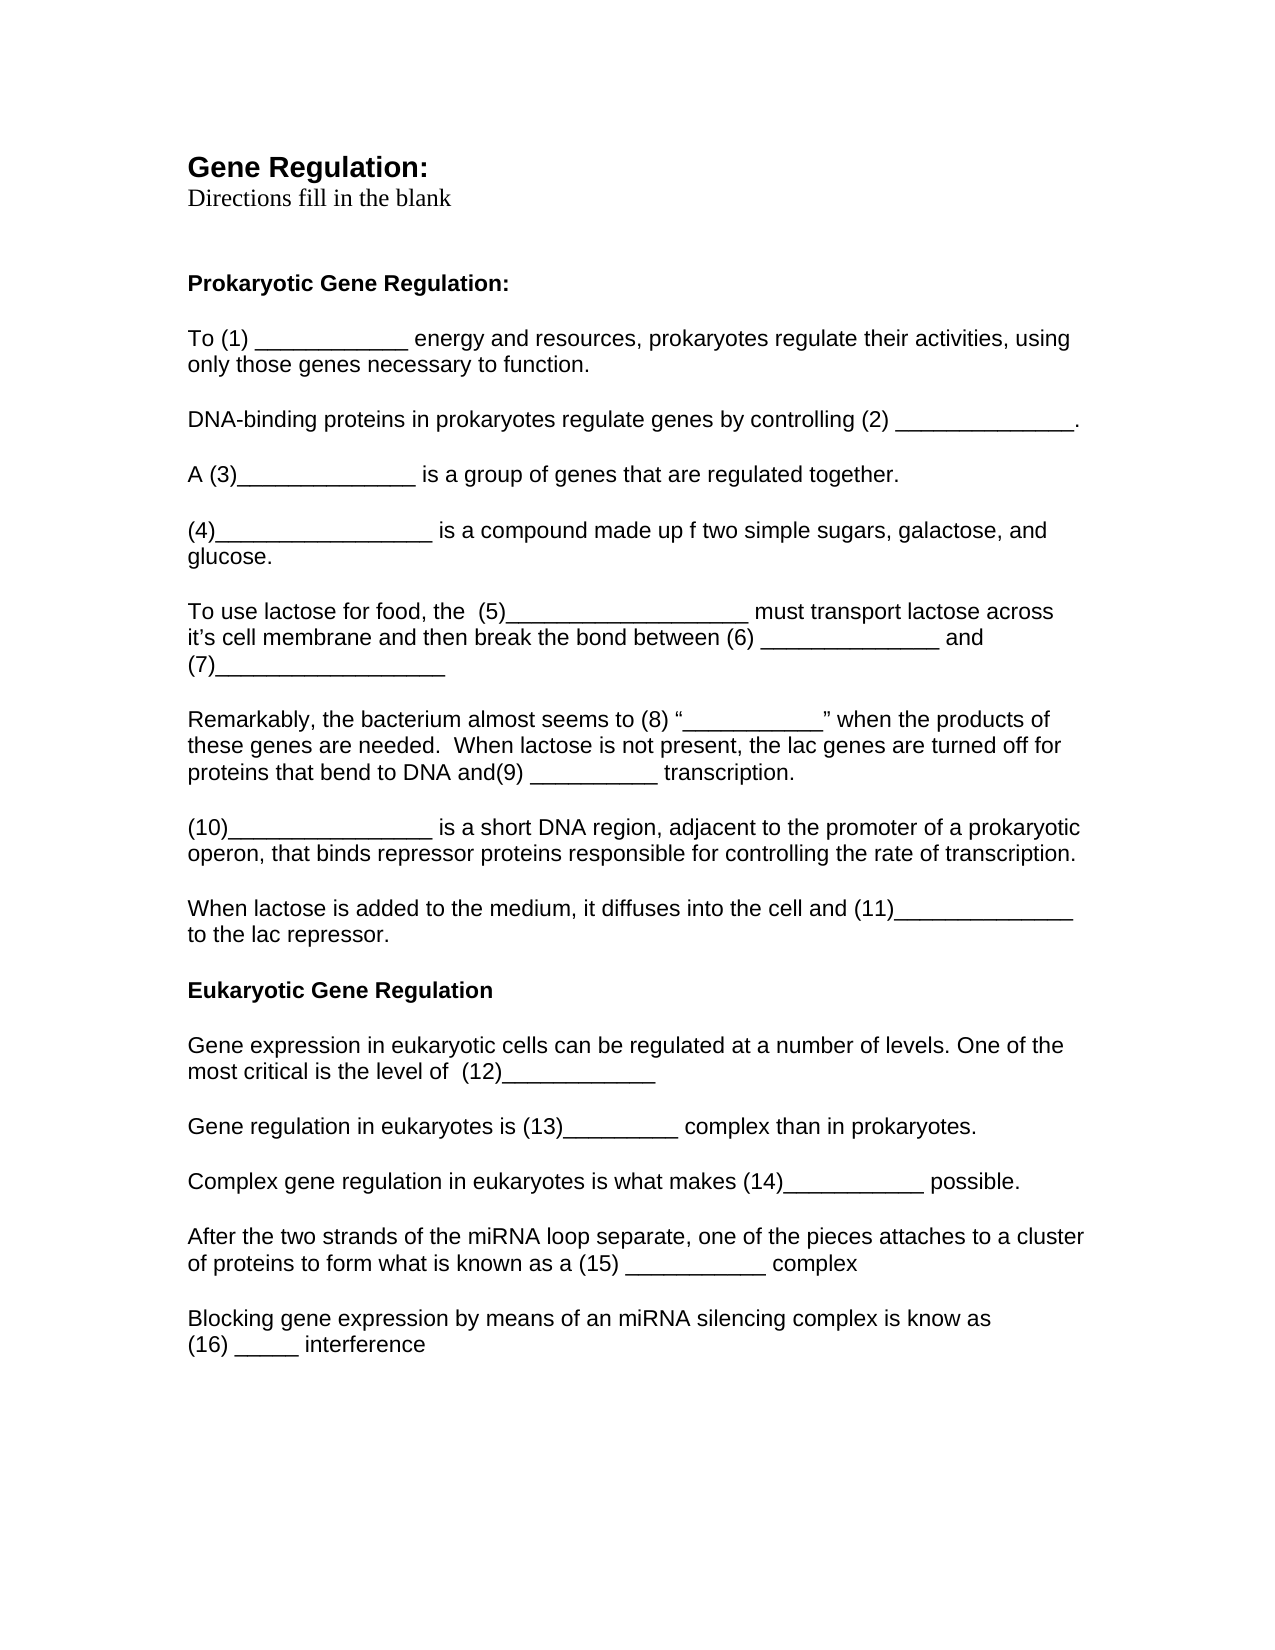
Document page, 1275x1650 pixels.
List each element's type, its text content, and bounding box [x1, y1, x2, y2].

text Prokaryotic Gene Regulation: [187, 241, 1087, 325]
text Gene expression in eukaryotic cells can be regulated at a number of levels. One of the most critical is the level of (12)____________ Gene regulation in eukaryotes is (13)_________ complex than in prokaryotes. Complex gene regulation in eukaryotes is what makes (14)___________ possible. After the two strands of the miRNA loop separate, one of the pieces attaches to a cluster of proteins to form what is known as a (15) ___________ complex Blocking gene expression by means of an miRNA silencing complex is know as (16) _____ interference [187, 1003, 1087, 1415]
text Gene Regulation: Directions fill in the blank [187, 150, 1087, 212]
text To (1) ____________ energy and resources, prokaryotes regulate their activities, using only those genes necessary to function. DNA-binding proteins in prokaryotes regulate genes by controlling (2) ______________. A (3)______________ is a group of genes that are regulated together. (4)_________________ is a compound made up f two simple sugars, galactose, and glucose. To use lactose for food, the (5)___________________ must transport lactose across it’s cell membrane and then break the bond between (6) ______________ and (7)__________________ Remarkably, the bacterium almost seems to (8) “___________” when the products of these genes are needed. When lactose is not present, the lac genes are turned off for proteins that bend to DNA and(9) __________ transcription. (10)________________ is a short DNA region, adjacent to the promoter of a prokaryotic operon, that binds repressor proteins responsible for controlling the rate of transcription. When lactose is added to the medium, it diffuses into the cell and (11)______________ to the lac repressor. Eukaryotic Gene Regulation [187, 325, 1087, 1003]
